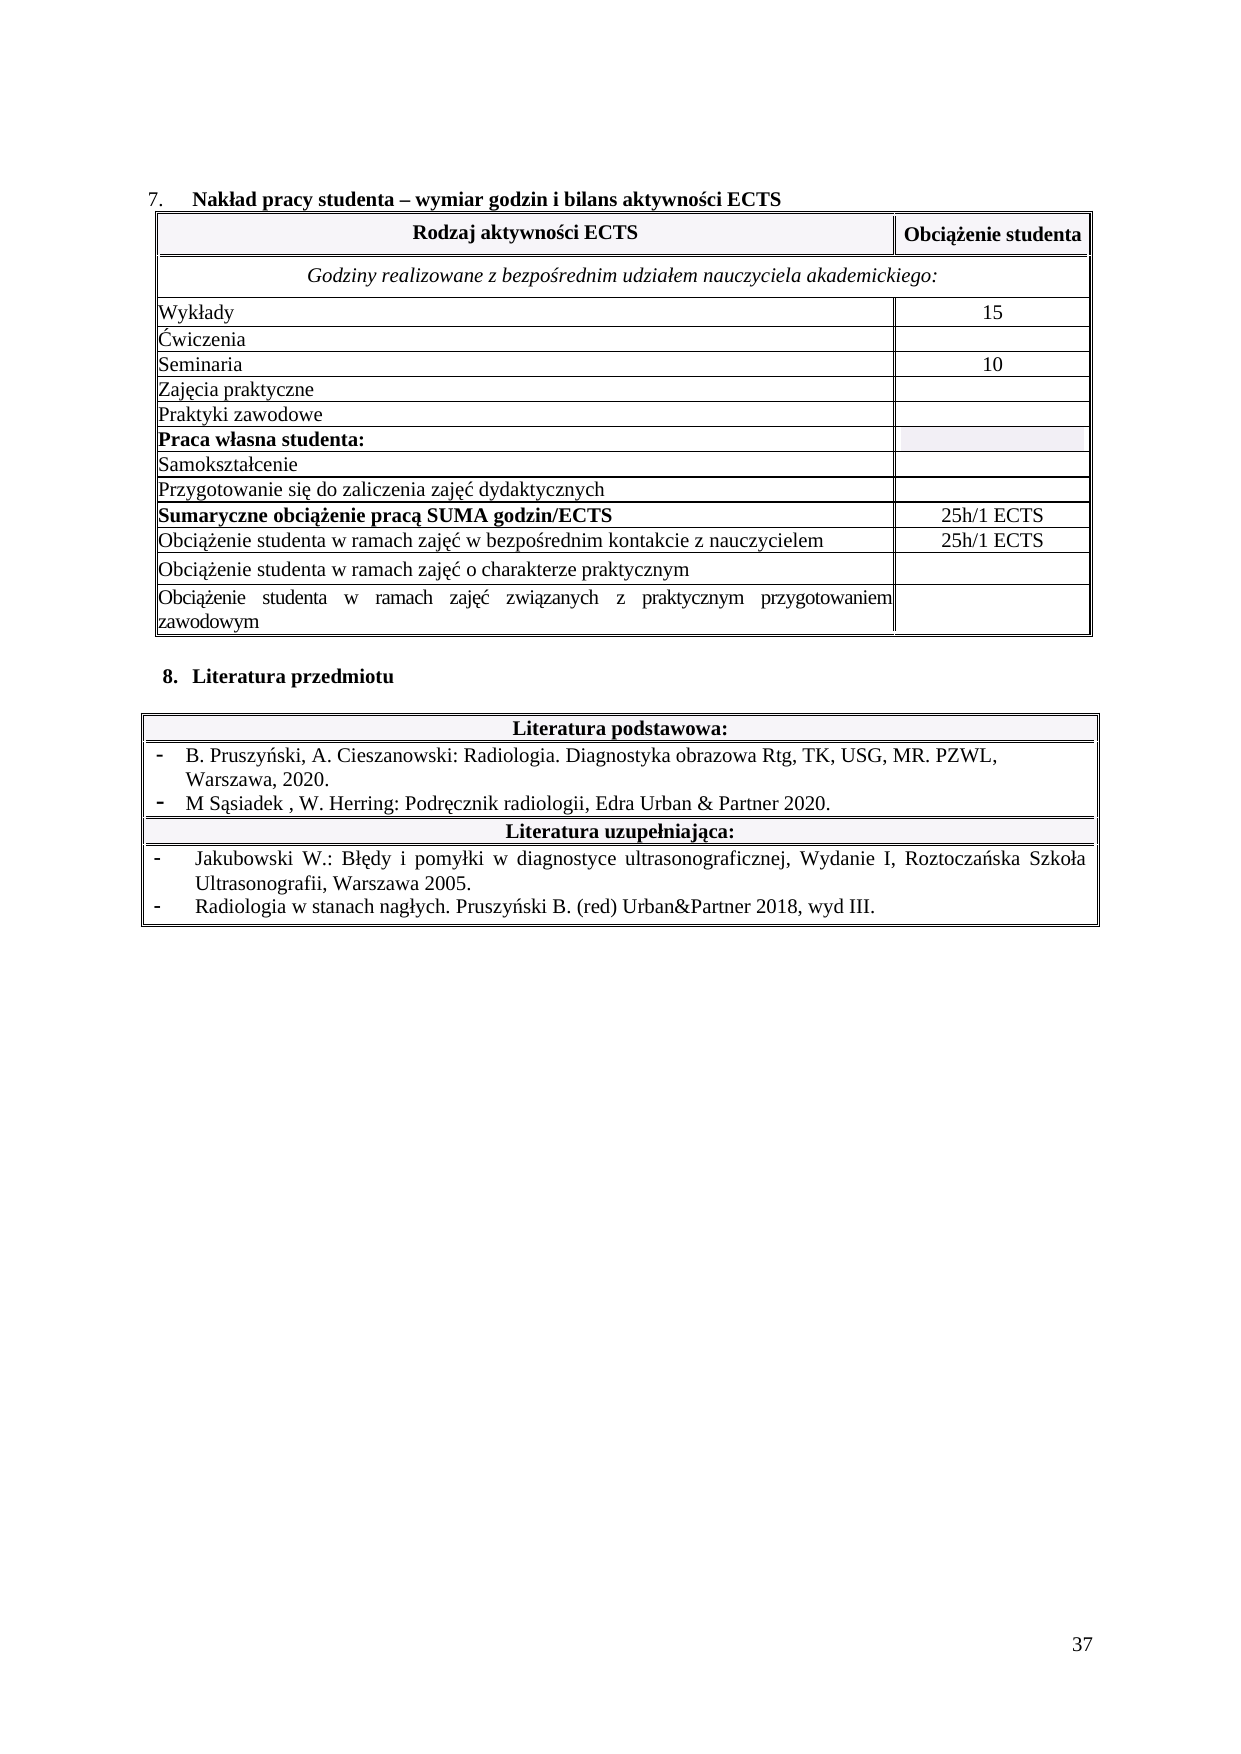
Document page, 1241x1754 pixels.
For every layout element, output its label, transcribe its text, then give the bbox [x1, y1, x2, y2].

table_cell [894, 585, 1089, 633]
table_cell [896, 402, 1089, 426]
table_cell 10 [896, 352, 1089, 376]
table_cell Obciążenie studenta w ramach zajęć w bezpośrednim kontakcie z nauczycielem [158, 528, 893, 552]
table_cell [896, 377, 1089, 401]
table_cell [1084, 427, 1089, 451]
table_cell Sumaryczne obciążenie pracą SUMA godzin/ECTS [158, 503, 893, 527]
table_cell Ćwiczenia [158, 327, 893, 351]
table_cell B. Pruszyński, A. Cieszanowski: Radiologia. Diagnostyka obrazowa Rtg, TK, USG, MR. PZWL, Warszawa, 2020. M Sąsiadek , W. Herring: Podręcznik radiologii, Edra Urban & Partner 2020. [144, 740, 1097, 816]
table_cell [896, 452, 1089, 476]
table_cell 25h/1 ECTS [896, 528, 1089, 552]
table_cell Praca własna studenta: [158, 427, 893, 451]
table_header Rodzaj aktywności ECTS [158, 214, 894, 254]
table_cell Praktyki zawodowe [158, 402, 893, 426]
table_cell 15 [896, 298, 1089, 326]
table_cell [896, 553, 1089, 584]
table_cell Wykłady [158, 298, 893, 326]
table_cell Jakubowski W.: Błędy i pomyłki w diagnostyce ultrasonograficznej, Wydanie I, Roztoczańska Szkoła Ultrasonografii, Warszawa 2005. Radiologia w stanach nagłych. Pruszyński B. (red) Urban&Partner 2018, wyd III. [142, 843, 1098, 923]
table_cell Obciążenie studenta w ramach zajęć o charakterze praktycznym [158, 553, 893, 584]
list Literatura przedmiotu [162, 664, 1093, 688]
table_cell [896, 427, 901, 451]
table_cell [896, 478, 1089, 501]
table_cell Godziny realizowane z bezpośrednim udziałem nauczyciela akademickiego: [156, 254, 1091, 297]
table_cell Zajęcia praktyczne [158, 377, 893, 401]
table_header Obciążenie studenta [894, 214, 1089, 254]
table_cell Obciążenie studenta w ramach zajęć związanych z praktycznym przygotowaniem zawodowym [158, 585, 894, 633]
table_cell Przygotowanie się do zaliczenia zajęć dydaktycznych [158, 478, 893, 501]
list Nakład pracy studenta – wymiar godzin i bilans aktywności ECTS [148, 187, 1093, 211]
table_cell Seminaria [158, 352, 893, 376]
table_cell Literatura uzupełniająca: [142, 816, 1098, 843]
table_header Literatura podstawowa: [144, 716, 1097, 740]
table_cell [896, 327, 1089, 351]
table_cell 25h/1 ECTS [896, 503, 1089, 527]
table_cell Samokształcenie [158, 452, 893, 476]
